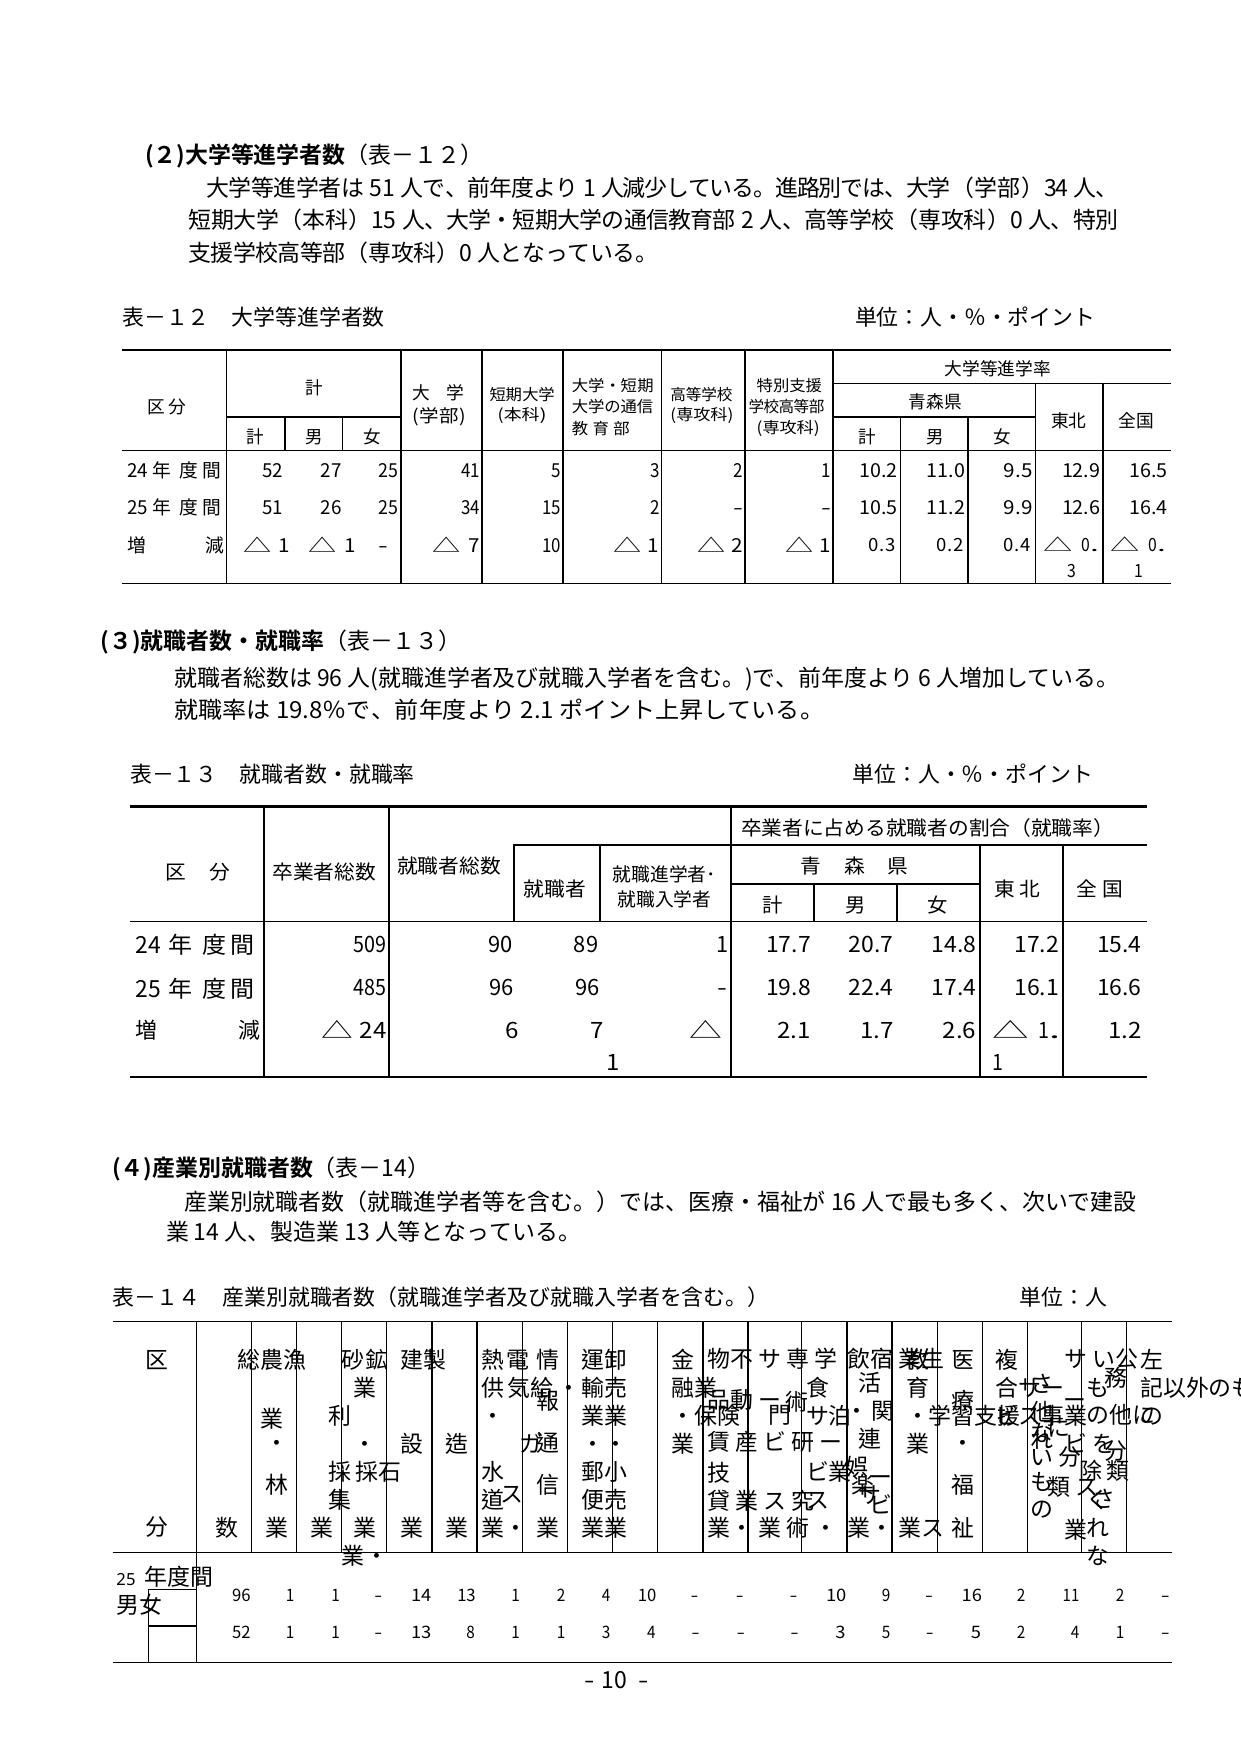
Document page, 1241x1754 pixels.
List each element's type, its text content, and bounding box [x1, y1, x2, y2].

table_header 1 [267, 1575, 312, 1612]
table_cell - 13 [358, 1612, 444, 1649]
table_cell 9.5 9.9 0.4 [969, 451, 1035, 582]
table_cell 男 [815, 885, 896, 921]
table_cell - [1143, 1612, 1174, 1649]
table_cell 1 [539, 1612, 584, 1649]
table_header 区 分 [122, 351, 226, 450]
table_cell 男 [286, 418, 342, 450]
text 表－１４ 産業別就職者数（就職進学者及び就職入学者を含む。） 単位：人 [113, 1280, 1240, 1312]
table_cell 4 [625, 1612, 674, 1649]
table_cell 年 度 間 年 度 間 増 減 [122, 451, 226, 582]
table_header 卒業者に占める就職者の割合（就職率） [732, 808, 1147, 844]
table_cell 就職進学者･ 就職入学者 [601, 846, 730, 921]
table_cell 青 森 県 [732, 846, 979, 883]
table_cell 41 34 △ 7 [402, 451, 481, 582]
table_cell 3 [584, 1612, 624, 1649]
table_header 大 学 (学部) [402, 351, 481, 450]
text 大学等進学者は 51 人で、前年度より 1 人減少している。進路別では、大学（学部）34 人、短期大学（本科）15 人、大学・短期大学の通信教育部 2 人、高等学校（専攻科）0 人、特別支援学校高等部（専攻科）0 人となっている。 [188, 170, 1120, 268]
table_header 11 [1044, 1575, 1098, 1612]
table_cell 15.4 16.6 1.2 [1064, 922, 1147, 1076]
table_header 1 [493, 1575, 538, 1612]
table_cell 1 [1098, 1612, 1143, 1649]
table_cell 1 [313, 1612, 358, 1649]
text 産業別就職者数（就職進学者等を含む。）では、医療・福祉が 16 人で最も多く、次いで建設 [184, 1187, 1240, 1216]
table_cell 東 北 [981, 846, 1062, 921]
table_header 短期大学 (本科) [483, 351, 562, 450]
table_cell 11.0 11.2 0.2 [901, 451, 967, 582]
table_cell - 5 [909, 1612, 999, 1649]
table_header 10 [625, 1575, 674, 1612]
table_cell 90 89 1 96 96 - 6 7 △ 1 [390, 922, 730, 1076]
table_header 高等学校 (専攻科) [662, 351, 744, 450]
table_cell 17.2 16.1 △ 1.1 [981, 922, 1062, 1076]
table_cell 52 [227, 1612, 267, 1649]
table_cell - - - 3 [674, 1612, 863, 1649]
table_header 大学・短期大学の通信教 育 部 [564, 351, 661, 450]
table_header [390, 808, 730, 844]
table_cell 計 [227, 418, 284, 450]
table_header - 14 [358, 1575, 444, 1612]
table_cell 男 [901, 418, 967, 450]
text (３)就職者数・就職率（表－１３） [100, 607, 1240, 660]
table_header 区 分 [130, 808, 263, 921]
table_cell 4 [1044, 1612, 1098, 1649]
table_header 計 [227, 351, 400, 416]
table_cell 全 国 [1064, 846, 1147, 921]
table_cell 8 [444, 1612, 493, 1649]
table_cell 10.2 10.5 0.3 [834, 451, 900, 582]
table_cell 52 27 25 51 26 25 △ 1 △ 1 - [227, 451, 400, 582]
table_cell 年 度 間 年 度 間 増 減 [130, 922, 263, 1076]
table_header 4 [584, 1575, 624, 1612]
table_cell 5 [863, 1612, 909, 1649]
text (２)大学等進学者数（表－１２） [145, 135, 1240, 170]
table_cell 2 [999, 1612, 1044, 1649]
table_cell 5 15 10 [483, 451, 562, 582]
text 就職者総数は 96 人(就職進学者及び就職入学者を含む。)で、前年度より 6 人増加している。就職率は 19.8％で、前年度より 2.1 ポイント上昇している。 [174, 660, 1126, 725]
table_header 2 [1098, 1575, 1143, 1612]
text (４)産業別就職者数（表－14） [112, 1133, 1240, 1187]
table_header 9 [863, 1575, 909, 1612]
table_header - [1143, 1575, 1174, 1612]
table_cell 1 [267, 1612, 312, 1649]
table_cell 計 [732, 885, 813, 921]
table_header 卒業者総数 [265, 808, 388, 921]
table_header 大学等進学率 [834, 351, 1171, 382]
table_cell 東北 [1036, 384, 1102, 450]
table_cell 女 [898, 885, 979, 921]
table_cell 1 [493, 1612, 538, 1649]
table_header - - - 10 [674, 1575, 863, 1612]
table_cell 3 2 △ 1 [564, 451, 661, 582]
table_cell 1 - △ 1 [746, 451, 832, 582]
table_cell 16.5 16.4 △ 0.1 [1104, 451, 1171, 582]
table_header 13 [444, 1575, 493, 1612]
table_cell 509 485 △ 24 [265, 922, 388, 1076]
text 表－１２ 大学等進学者数 単位：人・％・ポイント [122, 300, 1240, 332]
table_cell 女 [343, 418, 400, 450]
table_header 2 [999, 1575, 1044, 1612]
table_header - 16 [909, 1575, 999, 1612]
table_header 特別支援学校高等部 (専攻科) [746, 351, 832, 450]
table_cell 2 - △ 2 [662, 451, 744, 582]
table_header 1 [313, 1575, 358, 1612]
table_cell 就職者 [515, 846, 599, 921]
table_cell 青森県 [834, 384, 1035, 416]
table_header 2 [539, 1575, 584, 1612]
table_cell 女 [969, 418, 1035, 450]
table_header 96 [227, 1575, 267, 1612]
table_cell 計 [834, 418, 900, 450]
table_cell 17.7 20.7 14.8 19.8 22.4 17.4 2.1 1.7 2.6 [732, 922, 979, 1076]
text 業 14 人、製造業 13 人等となっている。 [166, 1216, 1240, 1247]
text 表－１３ 就職者数・就職率 単位：人・％・ポイント [130, 757, 1240, 789]
table_cell 就職者総数 [390, 844, 513, 921]
table_cell 全国 [1104, 384, 1171, 450]
table_cell 12.9 12.6 △ 0.3 [1036, 451, 1102, 582]
